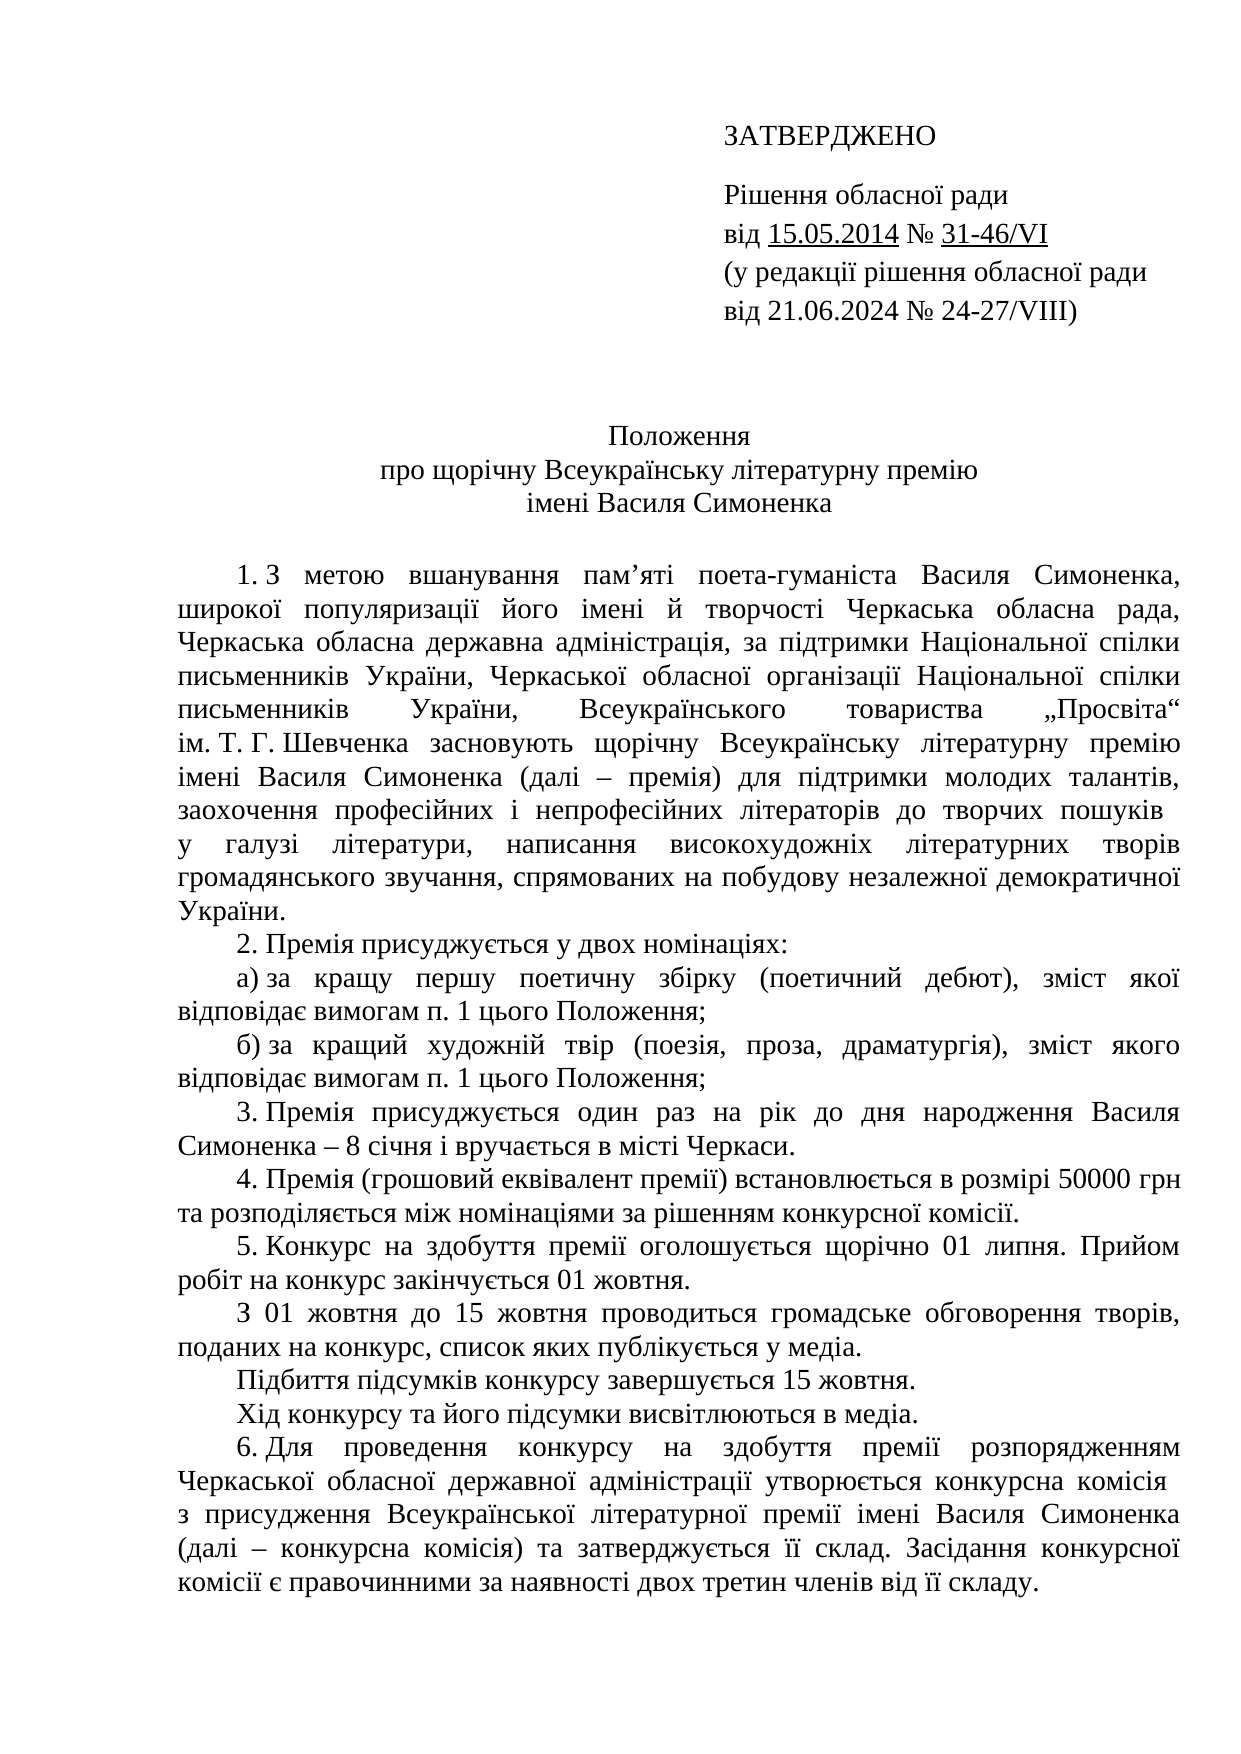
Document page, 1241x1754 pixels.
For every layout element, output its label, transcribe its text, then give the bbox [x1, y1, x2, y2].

text від 21.06.2024 № 24-27/VIII) [723, 293, 1181, 327]
text З 01 жовтня до 15 жовтня проводиться громадське обговорення творів, поданих на конкурс, список яких публікується у медіа. [177, 1295, 1181, 1362]
text (у редакції рішення обласної ради [723, 254, 1181, 288]
text про щорічну Всеукраїнську літературну премію [544, 452, 1181, 485]
text Підбиття підсумків конкурсу завершується 15 жовтня. [177, 1362, 1181, 1396]
text 2. Премія присуджується у двох номінаціях: [177, 926, 1181, 960]
text 1. З метою вшанування пам’яті поета-гуманіста Василя Симоненка, широкої популяризації його імені й творчості Черкаська обласна рада, Черкаська обласна державна адміністрація, за підтримки Національної спілки письменників України, Черкаської обласної організації Національної спілки письменників України, Всеукраїнського товариства „Просвіта“ ім. Т. Г. Шевченка засновують щорічну Всеукраїнську літературну премію імені Василя Симоненка (далі – премія) для підтримки молодих талантів, заохочення професійних і непрофесійних літераторів до творчих пошуків у галузі літератури, написання високохудожніх літературних творів громадянського звучання, спрямованих на побудову незалежної демократичної України. [177, 557, 1181, 926]
text 5. Конкурс на здобуття премії оголошується щорічно 01 липня. Прийом робіт на конкурс закінчується 01 жовтня. [177, 1228, 1181, 1295]
text від 15.05.2014 № 31-46/VI [723, 216, 1181, 249]
text Рішення обласної ради [723, 177, 1181, 211]
text Хід конкурсу та його підсумки висвітлюються в медіа. [177, 1396, 1181, 1429]
text 4. Премія (грошовий еквівалент премії) встановлюється в розмірі 50000 грн та розподіляється між номінаціями за рішенням конкурсної комісії. [177, 1161, 1181, 1228]
text Положення [177, 418, 1181, 452]
text ЗАТВЕРДЖЕНО [693, 118, 1181, 152]
text 6. Для проведення конкурсу на здобуття премії розпорядженням Черкаської обласної державної адміністрації утворюється конкурсна комісія з присудження Всеукраїнської літературної премії імені Василя Симоненка (далі – конкурсна комісія) та затверджується її склад. Засідання конкурсної комісії є правочинними за наявності двох третин членів від її складу. [177, 1429, 1181, 1597]
text 3. Премія присуджується один раз на рік до дня народження Василя Симоненка – 8 січня і вручається в місті Черкаси. [177, 1094, 1181, 1161]
text а) за кращу першу поетичну збірку (поетичний дебют), зміст якої відповідає вимогам п. 1 цього Положення; [177, 960, 1181, 1027]
text про щорічну Всеукраїнську літературну премію [177, 452, 432, 485]
text б) за кращий художній твір (поезія, проза, драматургія), зміст якого відповідає вимогам п. 1 цього Положення; [177, 1027, 1181, 1094]
text імені Василя Симоненка [177, 485, 1181, 519]
